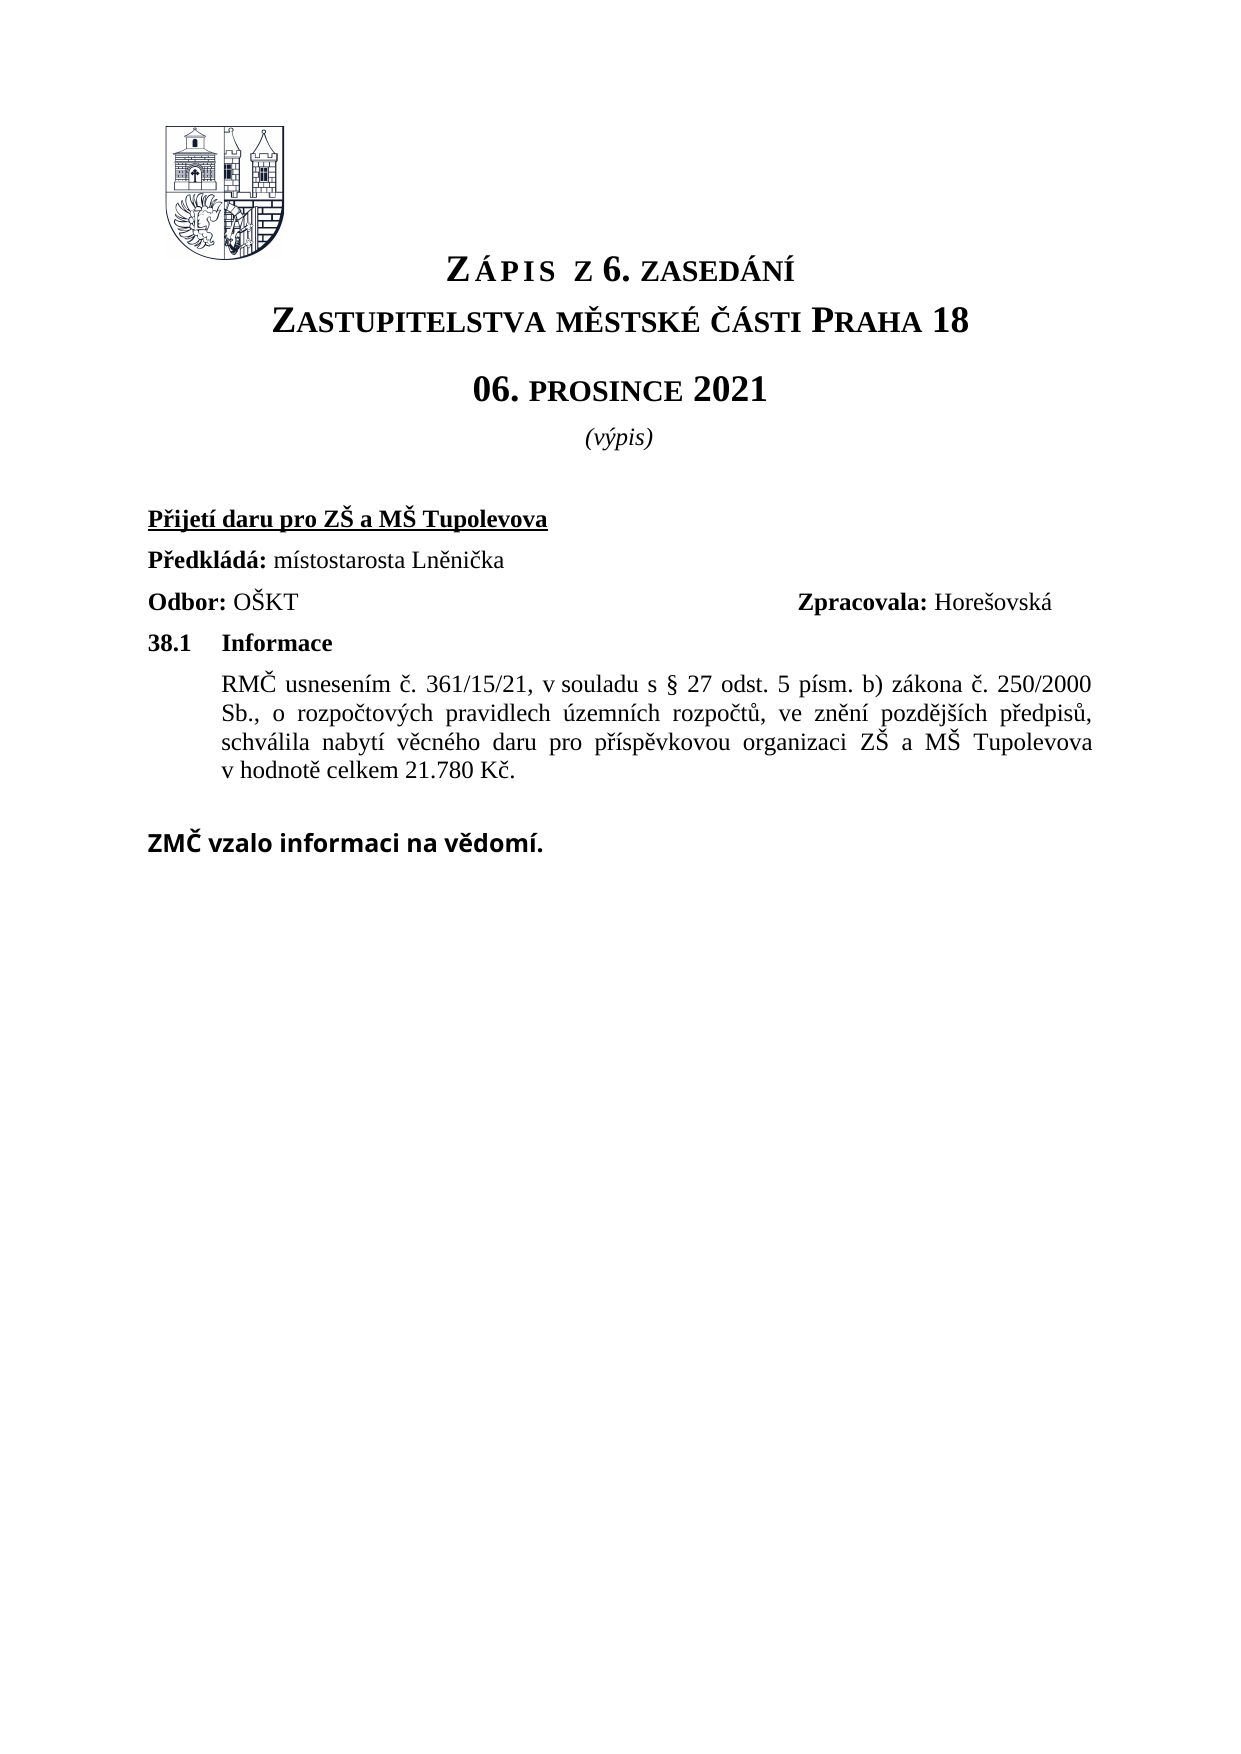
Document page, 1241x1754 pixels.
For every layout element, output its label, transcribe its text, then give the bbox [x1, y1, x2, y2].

text RMČ usnesením č. 361/15/21, v souladu s § 27 odst. 5 písm. b) zákona č. 250/2000 Sb., o rozpočtových pravidlech územních rozpočtů, ve znění pozdějších předpisů, schválila nabytí věcného daru pro příspěvkovou organizaci ZŠ a MŠ Tupolevova v hodnotě celkem 21.780 Kč. [221, 669, 1093, 784]
text Přijetí daru pro ZŠ a MŠ Tupolevova [148, 504, 1093, 533]
picture [165, 126, 285, 260]
subtitle 06. prosince 2021 [148, 366, 1093, 409]
subtitle Zastupitelstva městské části Praha 18 [148, 298, 1093, 341]
text ZMČ vzalo informaci na vědomí. [148, 825, 1093, 859]
text 38.1 Informace [148, 628, 1093, 657]
text (výpis) [148, 422, 1093, 450]
text Odbor: OŠKT Zpracovala: Horešovská [148, 587, 1093, 615]
text Předkládá: místostarosta Lněnička [148, 545, 1093, 574]
subtitle Zápis z 6. zasedání [148, 246, 1093, 289]
